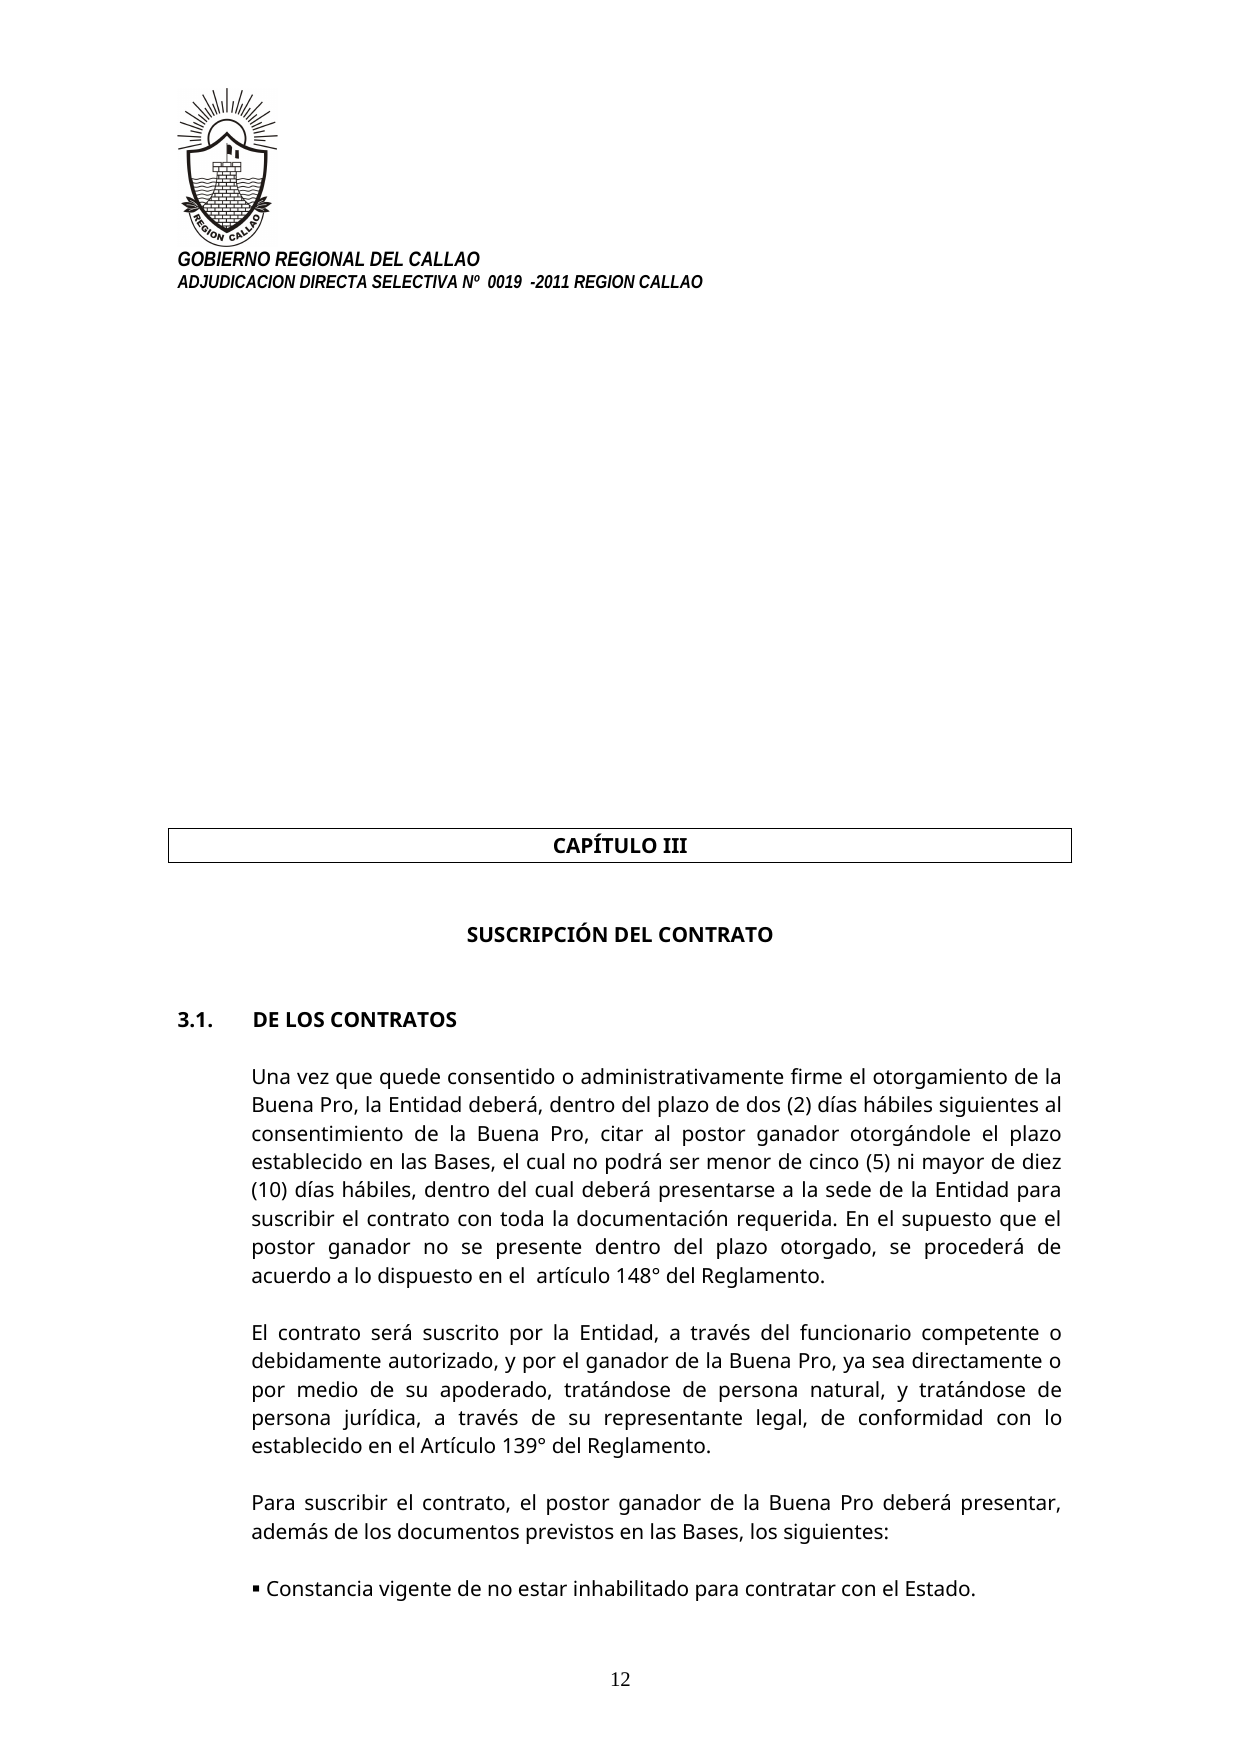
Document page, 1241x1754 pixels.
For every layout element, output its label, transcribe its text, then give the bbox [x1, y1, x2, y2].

text CAPÍTULO III [169, 829, 1071, 862]
text SUSCRIPCIÓN DEL CONTRATO [177, 920, 1063, 948]
text El contrato será suscrito por , a través del funcionario competente o debidamente autorizado, y por el ganador de , ya sea directamente o por medio de su apoderado, tratándose de persona natural, y tratándose de persona jurídica, a través de su representante legal, de conformidad con lo establecido en el Artículo 139° del Reglamento. [251, 1318, 1063, 1460]
list DE LOS CONTRATOS [177, 1005, 1063, 1033]
picture [177, 88, 278, 247]
text Para suscribir el contrato, el postor ganador de deberá presentar, además de los documentos previstos en las Bases, los siguientes: [251, 1488, 1063, 1545]
text Una vez que quede consentido o administrativamente firme el otorgamiento de , deberá, dentro del plazo de dos (2) días hábiles siguientes al consentimiento de , citar al postor ganador otorgándole el plazo establecido en las Bases, el cual no podrá ser menor de cinco (5) ni mayor de diez (10) días hábiles, dentro del cual deberá presentarse a la sede de para suscribir el contrato con toda la documentación requerida. En el supuesto que el postor ganador no se presente dentro del plazo otorgado, se procederá de acuerdo a lo dispuesto en el artículo 148° del Reglamento. [251, 1062, 1063, 1289]
list Constancia vigente de no estar inhabilitado para contratar con el Estado. [251, 1574, 1063, 1602]
